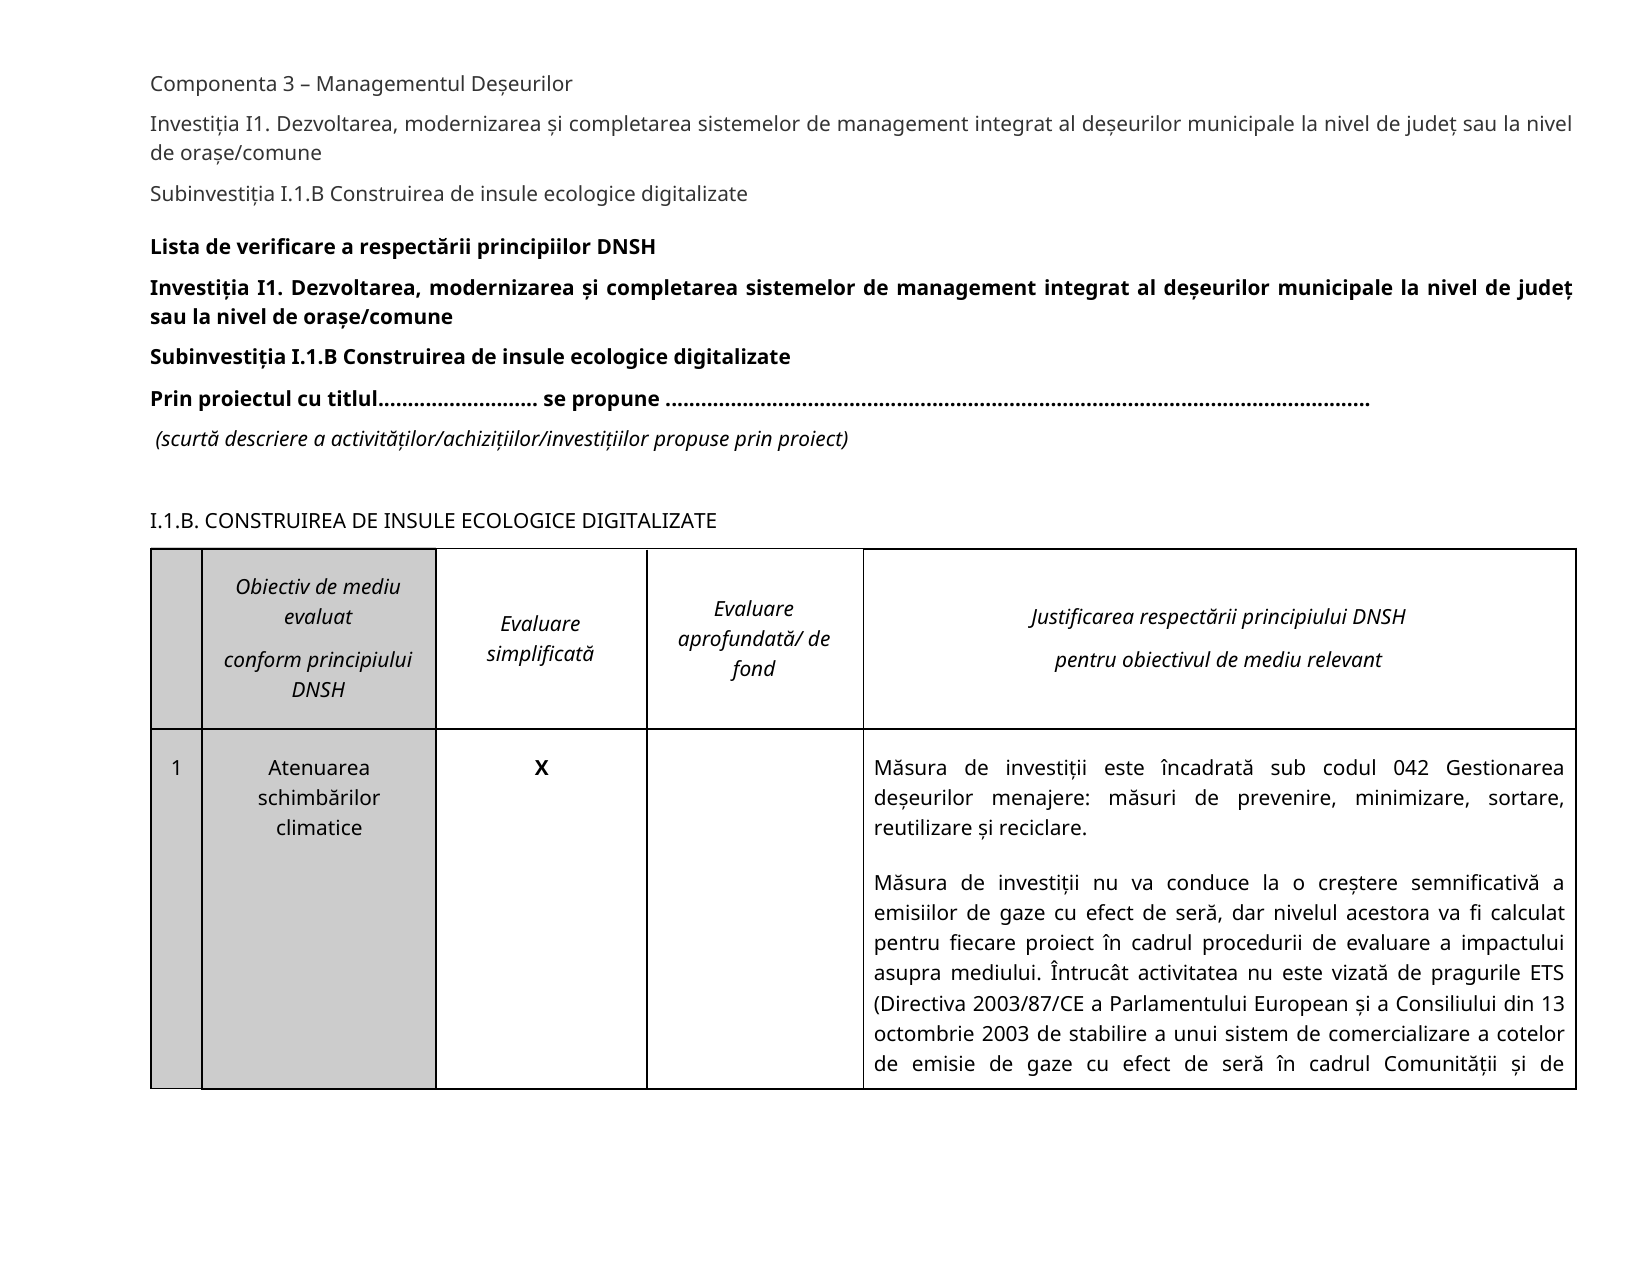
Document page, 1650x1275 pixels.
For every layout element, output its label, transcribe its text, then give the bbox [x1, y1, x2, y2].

table_header Justificarea respectării principiului DNSH pentru obiectivul de mediu relevant [864, 550, 1575, 728]
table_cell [864, 730, 1575, 1088]
text Investiția I1. Dezvoltarea, modernizarea și completarea sistemelor de management integrat al deșeurilor municipale la nivel de județ sau la nivel de orașe/comune [150, 273, 1575, 330]
table_cell 1 [152, 730, 201, 1088]
text (scurtă descriere a activităților/achizițiilor/investițiilor propuse prin proiect) [150, 424, 1575, 453]
table_header Evaluare simplificată [437, 549, 647, 728]
table_header [152, 550, 201, 728]
text I.1.B. CONSTRUIREA DE INSULE ECOLOGICE DIGITALIZATE [150, 506, 1575, 535]
table_cell [648, 730, 863, 1088]
text Lista de verificare a respectării principiilor DNSH [150, 232, 1575, 261]
table_cell X [437, 730, 646, 1088]
text Prin proiectul cu titlul........................... se propune ....................................................................................................................... [150, 384, 1575, 412]
text Subinvestiția I.1.B Construirea de insule ecologice digitalizate [150, 343, 1575, 371]
table_header Obiectiv de mediu evaluat conform principiului DNSH [203, 550, 435, 728]
table_header Evaluare aprofundată/ de fond [648, 549, 863, 728]
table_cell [203, 730, 435, 1088]
